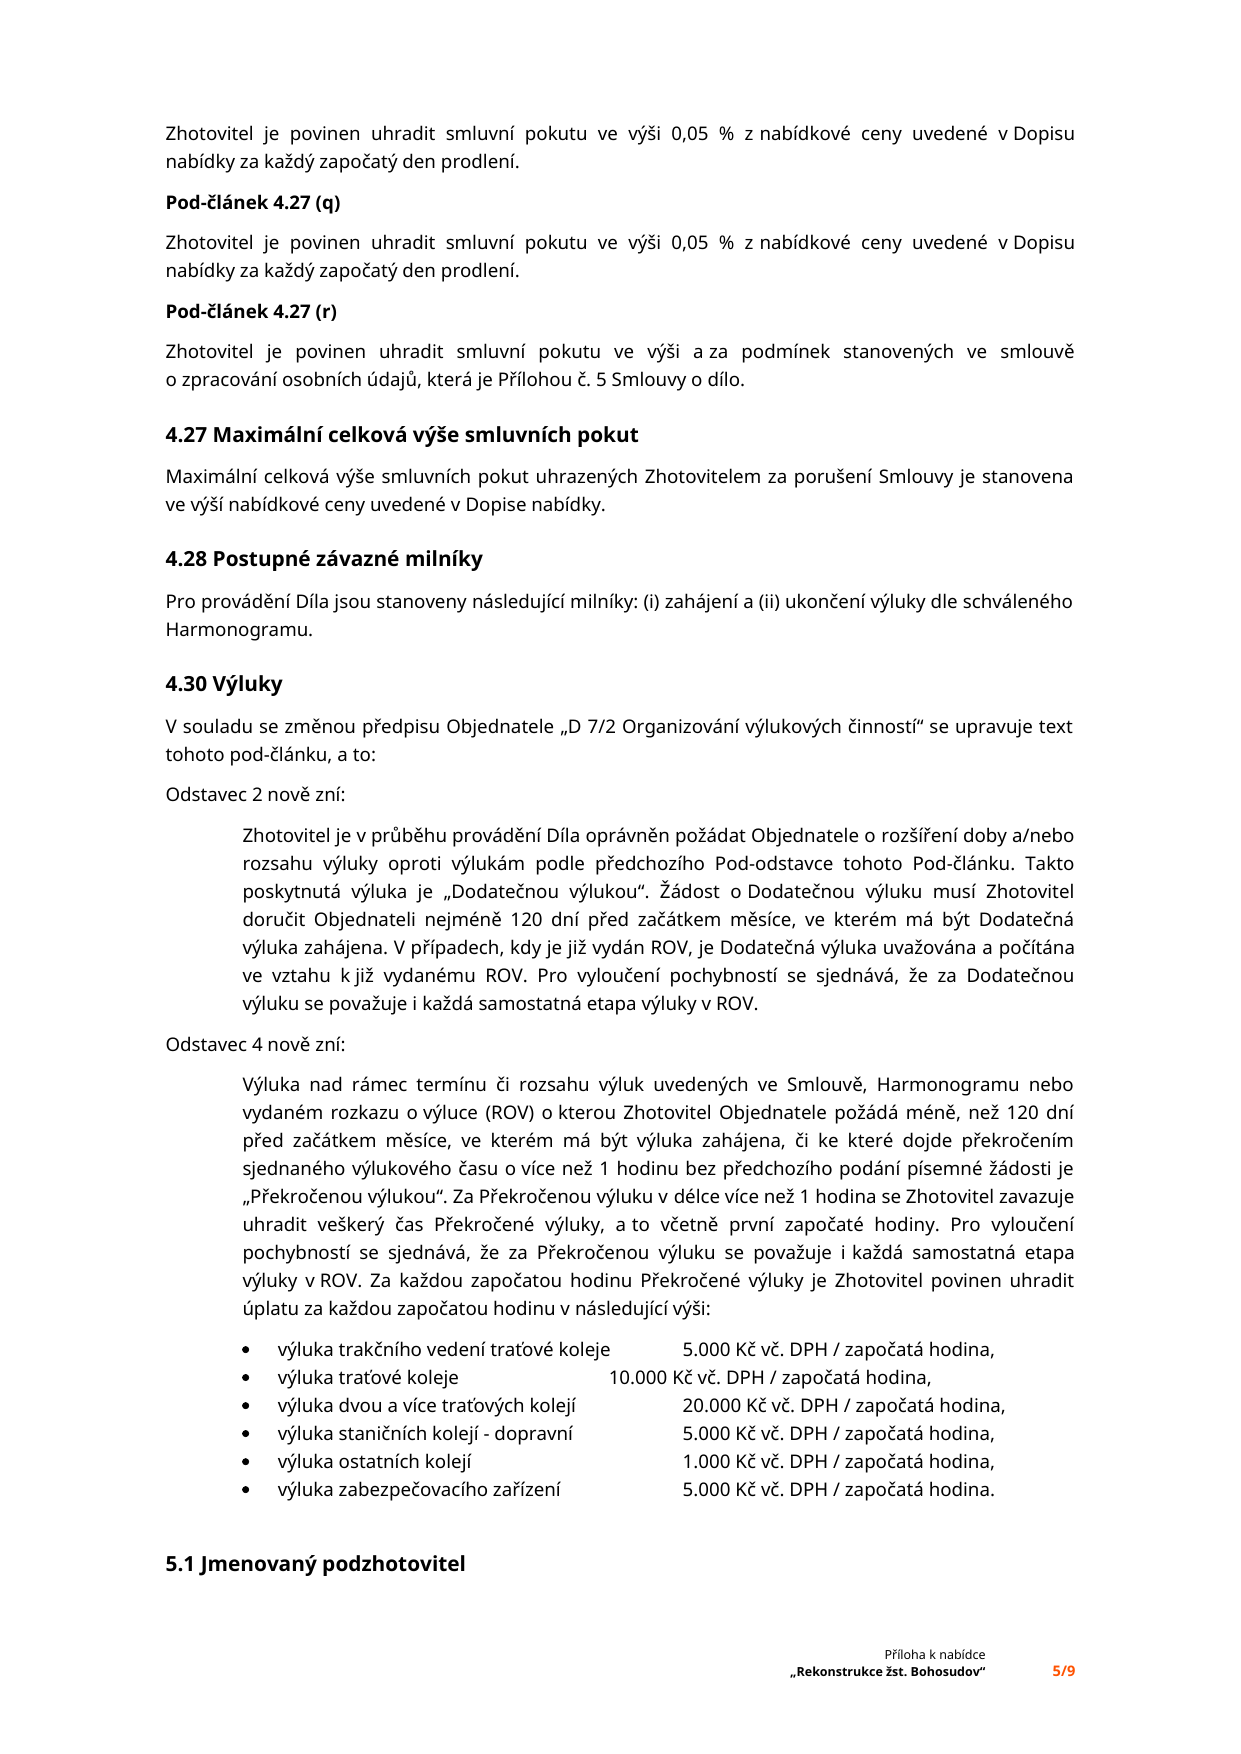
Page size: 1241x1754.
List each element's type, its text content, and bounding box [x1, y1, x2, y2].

text výluka dvou a více traťových kolejí 20.000 Kč vč. DPH / započatá hodina, [242, 1392, 1075, 1418]
text Výluka nad rámec termínu či rozsahu výluk uvedených ve Smlouvě, Harmonogramu nebo vydaném rozkazu o výluce (ROV) o kterou Zhotovitel Objednatele požádá méně, než 120 dní před začátkem měsíce, ve kterém má být výluka zahájena, či ke které dojde překročením sjednaného výlukového času o více než 1 hodinu bez předchozího podání písemné žádosti je „Překročenou výlukou“. Za Překročenou výluku v délce více než 1 hodina se Zhotovitel zavazuje uhradit veškerý čas Překročené výluky, a to včetně první započaté hodiny. Pro vyloučení pochybností se sjednává, že za Překročenou výluku se považuje i každá samostatná etapa výluky v ROV. Za každou započatou hodinu Překročené výluky je Zhotovitel povinen uhradit úplatu za každou započatou hodinu v následující výši: [242, 1071, 1075, 1321]
text výluka trakčního vedení traťové koleje 5.000 Kč vč. DPH / započatá hodina, [242, 1336, 1075, 1362]
text 4.28 Postupné závazné milníky [165, 544, 1075, 573]
text Odstavec 4 nově zní: [165, 1031, 1075, 1056]
text Pro provádění Díla jsou stanoveny následující milníky: (i) zahájení a (ii) ukončení výluky dle schváleného Harmonogramu. [165, 588, 1075, 642]
text 4.27 Maximální celková výše smluvních pokut [165, 420, 1075, 448]
text Odstavec 2 nově zní: [165, 782, 1075, 807]
text Pod-článek 4.27 (q) [165, 189, 1075, 215]
text výluka ostatních kolejí 1.000 Kč vč. DPH / započatá hodina, [242, 1448, 1075, 1474]
text Zhotovitel je povinen uhradit smluvní pokutu ve výši 0,05 % z nabídkové ceny uvedené v Dopisu nabídky za každý započatý den prodlení. [165, 121, 1075, 174]
text 4.30 Výluky [165, 669, 1075, 698]
text výluka traťové koleje 10.000 Kč vč. DPH / započatá hodina, [242, 1364, 1075, 1389]
text Maximální celková výše smluvních pokut uhrazených Zhotovitelem za porušení Smlouvy je stanovena ve výší nabídkové ceny uvedené v Dopise nabídky. [165, 463, 1075, 517]
text V souladu se změnou předpisu Objednatele „D 7/2 Organizování výlukových činností“ se upravuje text tohoto pod-článku, a to: [165, 713, 1075, 767]
text Zhotovitel je povinen uhradit smluvní pokutu ve výši a za podmínek stanovených ve smlouvě o zpracování osobních údajů, která je Přílohou č. 5 Smlouvy o dílo. [165, 339, 1075, 392]
text výluka zabezpečovacího zařízení 5.000 Kč vč. DPH / započatá hodina. [242, 1476, 1075, 1502]
text výluka staničních kolejí - dopravní 5.000 Kč vč. DPH / započatá hodina, [242, 1420, 1075, 1446]
text Zhotovitel je povinen uhradit smluvní pokutu ve výši 0,05 % z nabídkové ceny uvedené v Dopisu nabídky za každý započatý den prodlení. [165, 230, 1075, 283]
text Pod-článek 4.27 (r) [165, 298, 1075, 324]
list 5.1 Jmenovaný podzhotovitel [165, 1549, 1075, 1577]
text Zhotovitel je v průběhu provádění Díla oprávněn požádat Objednatele o rozšíření doby a/nebo rozsahu výluky oproti výlukám podle předchozího Pod-odstavce tohoto Pod-článku. Takto poskytnutá výluka je „Dodatečnou výlukou“. Žádost o Dodatečnou výluku musí Zhotovitel doručit Objednateli nejméně 120 dní před začátkem měsíce, ve kterém má být Dodatečná výluka zahájena. V případech, kdy je již vydán ROV, je Dodatečná výluka uvažována a počítána ve vztahu k již vydanému ROV. Pro vyloučení pochybností se sjednává, že za Dodatečnou výluku se považuje i každá samostatná etapa výluky v ROV. [242, 822, 1075, 1016]
